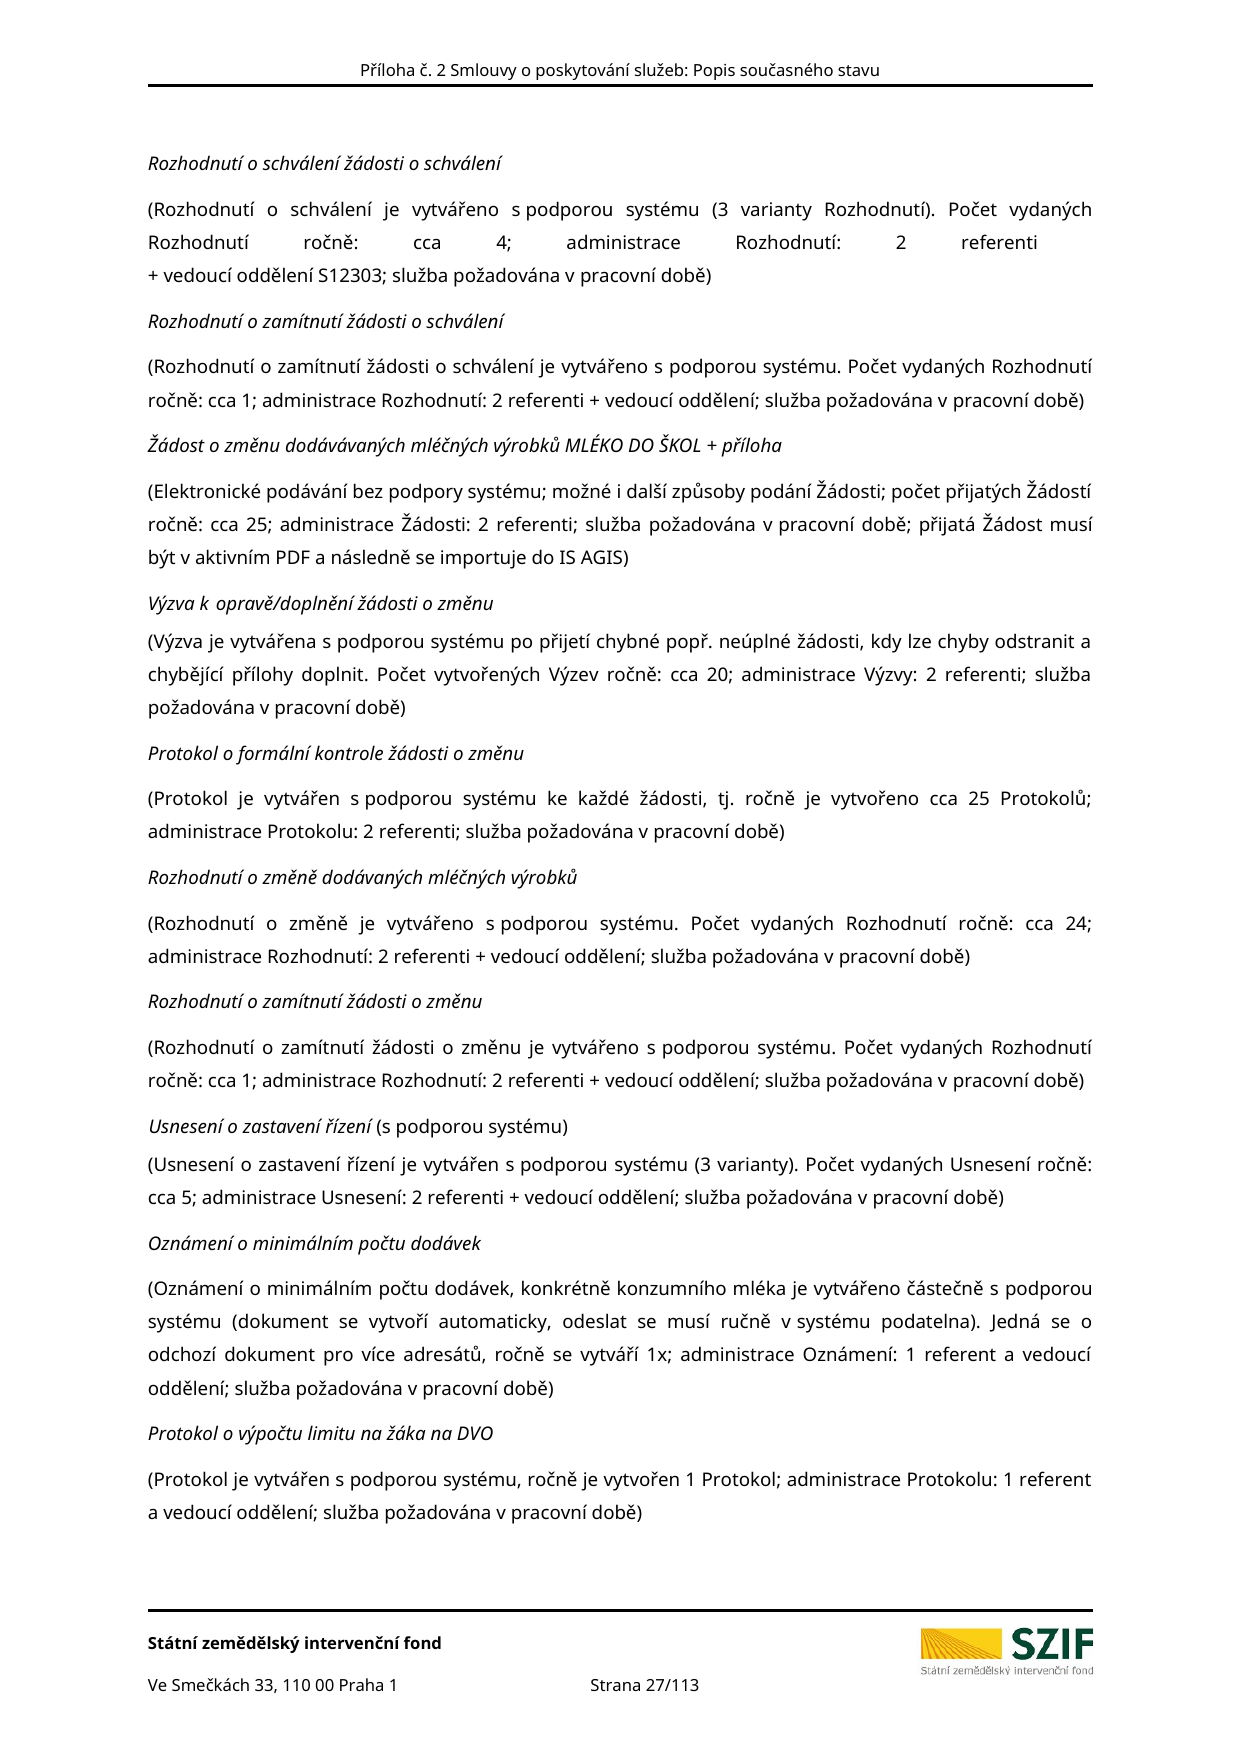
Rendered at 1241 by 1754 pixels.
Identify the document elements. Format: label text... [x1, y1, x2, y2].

text Rozhodnutí o schválení žádosti o schválení [148, 151, 1093, 176]
text (Rozhodnutí o schválení je vytvářeno s podporou systému (3 varianty Rozhodnutí). Počet vydaných Rozhodnutí ročně: cca 4; administrace Rozhodnutí: 2 referenti + vedoucí oddělení S12303; služba požadována v pracovní době) [148, 196, 1093, 288]
text (Rozhodnutí o zamítnutí žádosti o schválení je vytvářeno s podporou systému. Počet vydaných Rozhodnutí ročně: cca 1; administrace Rozhodnutí: 2 referenti + vedoucí oddělení; služba požadována v pracovní době) [148, 354, 1093, 412]
text (Usnesení o zastavení řízení je vytvářen s podporou systému (3 varianty). Počet vydaných Usnesení ročně: cca 5; administrace Usnesení: 2 referenti + vedoucí oddělení; služba požadována v pracovní době) [148, 1151, 1093, 1210]
text (Elektronické podávání bez podpory systému; možné i další způsoby podání Žádosti; počet přijatých Žádostí ročně: cca 25; administrace Žádosti: 2 referenti; služba požadována v pracovní době; přijatá Žádost musí být v aktivním PDF a následně se importuje do IS AGIS) [148, 478, 1093, 570]
text (Výzva je vytvářena s podporou systému po přijetí chybné popř. neúplné žádosti, kdy lze chyby odstranit a chybějící přílohy doplnit. Počet vytvořených Výzev ročně: cca 20; administrace Výzvy: 2 referenti; služba požadována v pracovní době) [148, 628, 1093, 720]
text Rozhodnutí o změně dodávaných mléčných výrobků [148, 864, 1093, 890]
text Rozhodnutí o zamítnutí žádosti o změnu [148, 989, 1093, 1014]
text (Protokol je vytvářen s podporou systému, ročně je vytvořen 1 Protokol; administrace Protokolu: 1 referent a vedoucí oddělení; služba požadována v pracovní době) [148, 1466, 1093, 1525]
text Oznámení o minimálním počtu dodávek [148, 1230, 1093, 1255]
text Rozhodnutí o zamítnutí žádosti o schválení [148, 308, 1093, 334]
text Protokol o výpočtu limitu na žáka na DVO [148, 1421, 1093, 1446]
text Žádost o změnu dodávávaných mléčných výrobků MLÉKO DO ŠKOL + příloha [148, 433, 1093, 458]
picture [917, 1627, 1095, 1675]
text (Oznámení o minimálním počtu dodávek, konkrétně konzumního mléka je vytvářeno částečně s podporou systému (dokument se vytvoří automaticky, odeslat se musí ručně v systému podatelna). Jedná se o odchozí dokument pro více adresátů, ročně se vytváří 1x; administrace Oznámení: 1 referent a vedoucí oddělení; služba požadována v pracovní době) [148, 1276, 1093, 1400]
text (Rozhodnutí o změně je vytvářeno s podporou systému. Počet vydaných Rozhodnutí ročně: cca 24; administrace Rozhodnutí: 2 referenti + vedoucí oddělení; služba požadována v pracovní době) [148, 910, 1093, 969]
text (Protokol je vytvářen s podporou systému ke každé žádosti, tj. ročně je vytvořeno cca 25 Protokolů; administrace Protokolu: 2 referenti; služba požadována v pracovní době) [148, 786, 1093, 844]
text Výzva k opravě/doplnění žádosti o změnu [148, 590, 1093, 616]
text Protokol o formální kontrole žádosti o změnu [148, 740, 1093, 766]
text (Rozhodnutí o zamítnutí žádosti o změnu je vytvářeno s podporou systému. Počet vydaných Rozhodnutí ročně: cca 1; administrace Rozhodnutí: 2 referenti + vedoucí oddělení; služba požadována v pracovní době) [148, 1034, 1093, 1093]
text Usnesení o zastavení řízení (s podporou systému) [148, 1113, 1093, 1139]
